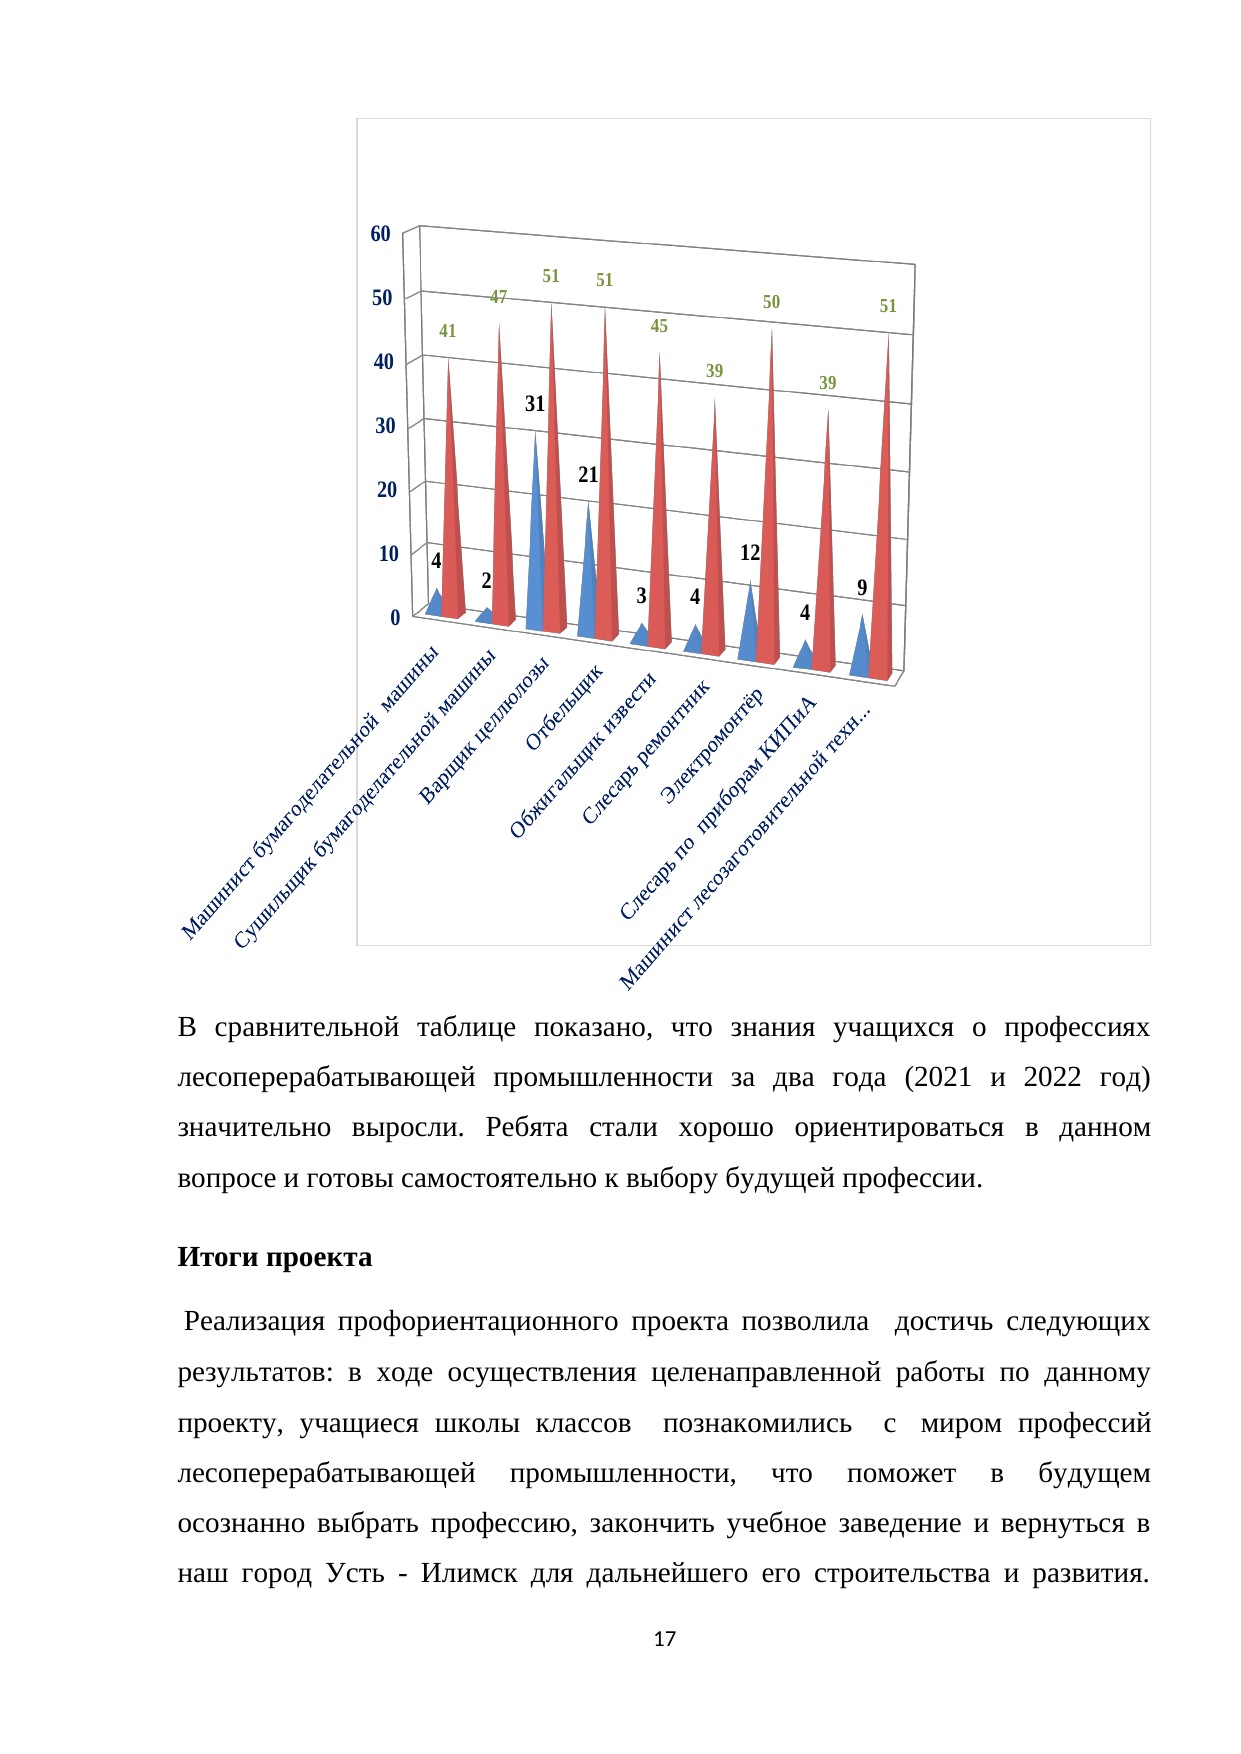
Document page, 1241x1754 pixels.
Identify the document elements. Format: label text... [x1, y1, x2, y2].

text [177, 1302, 1152, 1589]
text В сравнительной таблице показано, что знания учащихся о профессиях лесоперерабатывающей промышленности за два года (2021 и 2022 год) значительно выросли. Ребята стали хорошо ориентироваться в данном вопросе и готовы самостоятельно к выбору будущей профессии. [177, 1009, 1152, 1193]
subtitle Итоги проекта [177, 1239, 1152, 1273]
